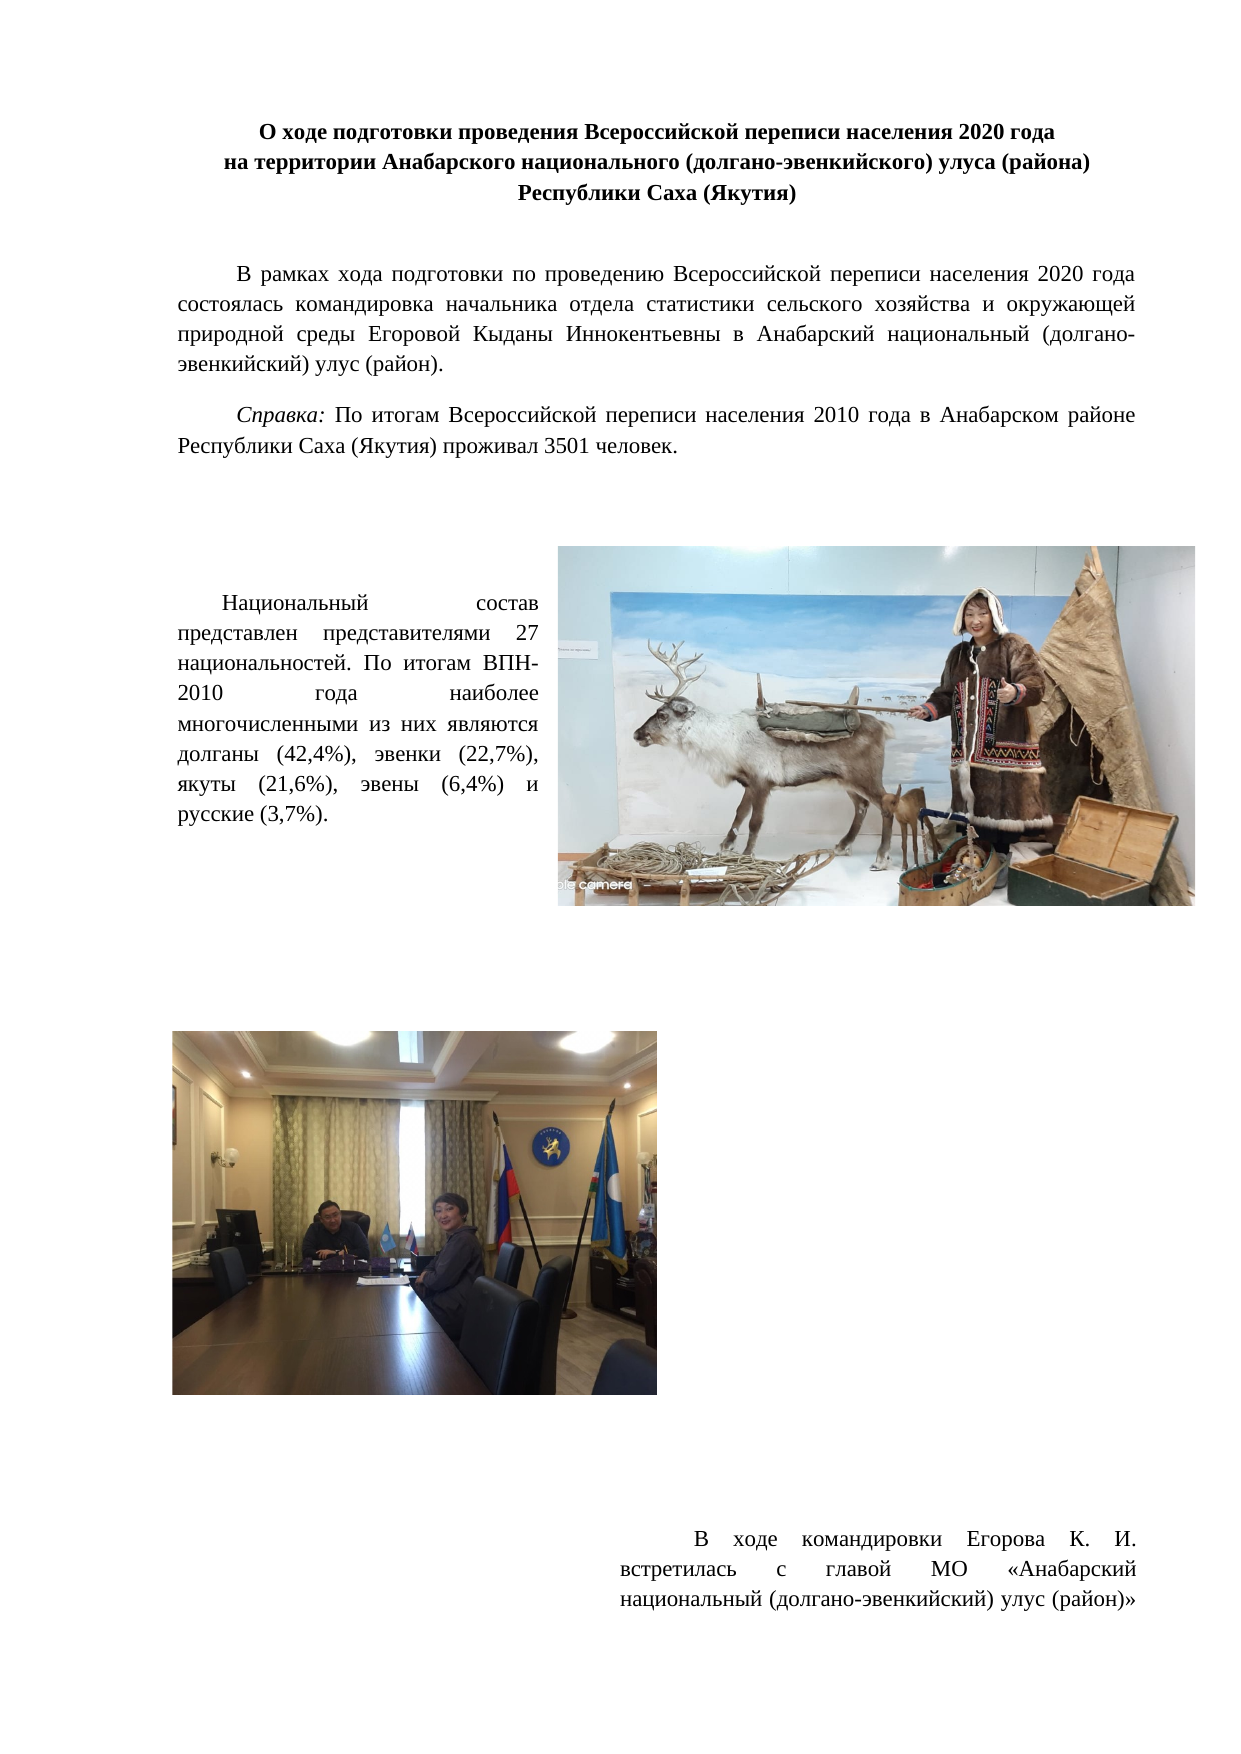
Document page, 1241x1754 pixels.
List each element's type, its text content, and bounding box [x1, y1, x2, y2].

text О ходе подготовки проведения Всероссийской переписи населения 2020 года [177, 118, 1137, 144]
picture [172, 1031, 657, 1395]
picture [557, 546, 1196, 906]
text Республики Саха (Якутия) [177, 178, 1137, 205]
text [620, 1525, 1137, 1612]
text Национальный состав представлен представителями 27 национальностей. По итогам ВПН-2010 года наиболее многочисленными из них являются долганы (42,4%), эвенки (22,7%), якуты (21,6%), эвены (6,4%) и русские (3,7%). [177, 589, 557, 827]
text на территории Анабарского национального (долгано-эвенкийского) улуса (района) [177, 148, 1137, 175]
text Справка: По итогам Всероссийской переписи населения 2010 года в Анабарском районе Республики Саха (Якутия) проживал 3501 человек. [177, 401, 1137, 458]
text В рамках хода подготовки по проведению Всероссийской переписи населения 2020 года состоялась командировка начальника отдела статистики сельского хозяйства и окружающей природной среды Егоровой Кыданы Иннокентьевны в Анабарский национальный (долгано-эвенкийский) улус (район). [177, 260, 1137, 377]
